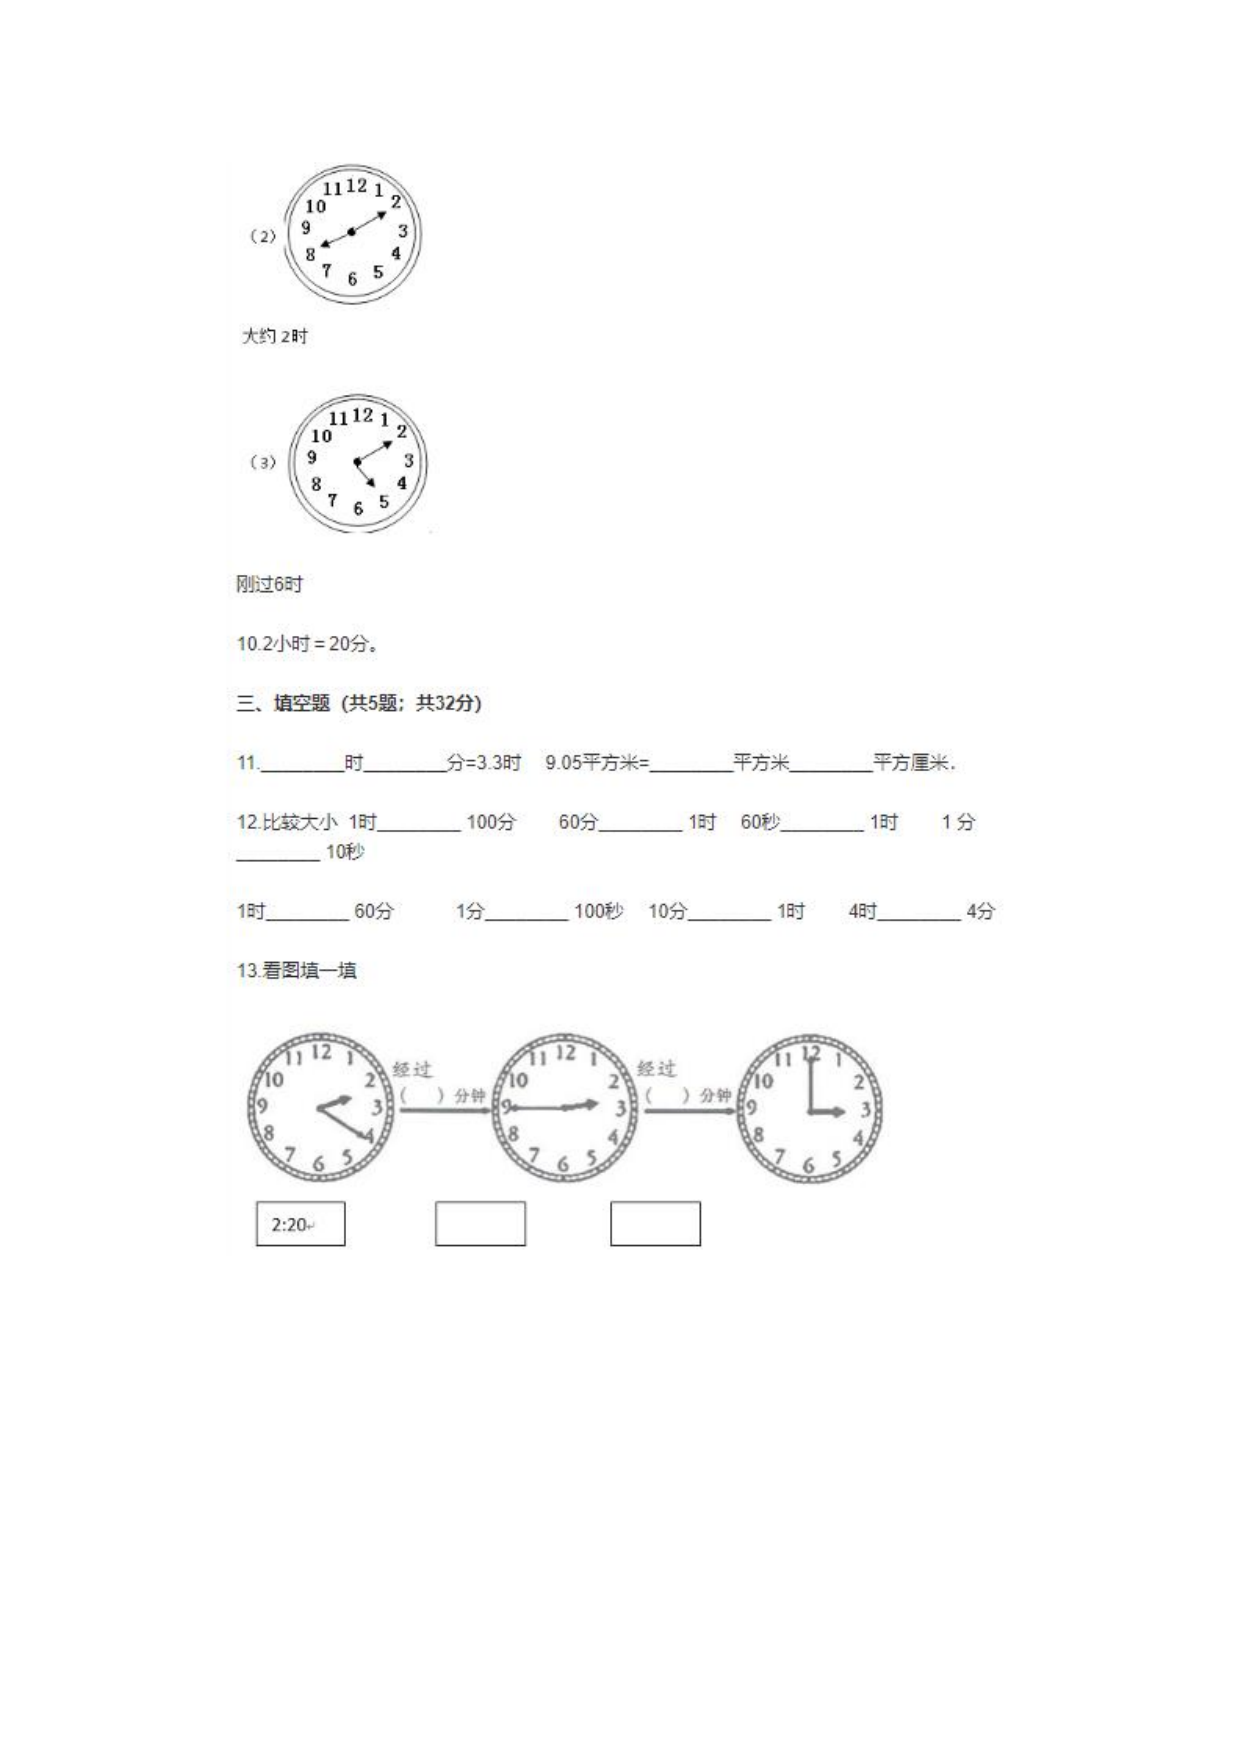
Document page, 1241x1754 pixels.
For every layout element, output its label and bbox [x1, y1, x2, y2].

picture [202, 162, 1038, 1256]
